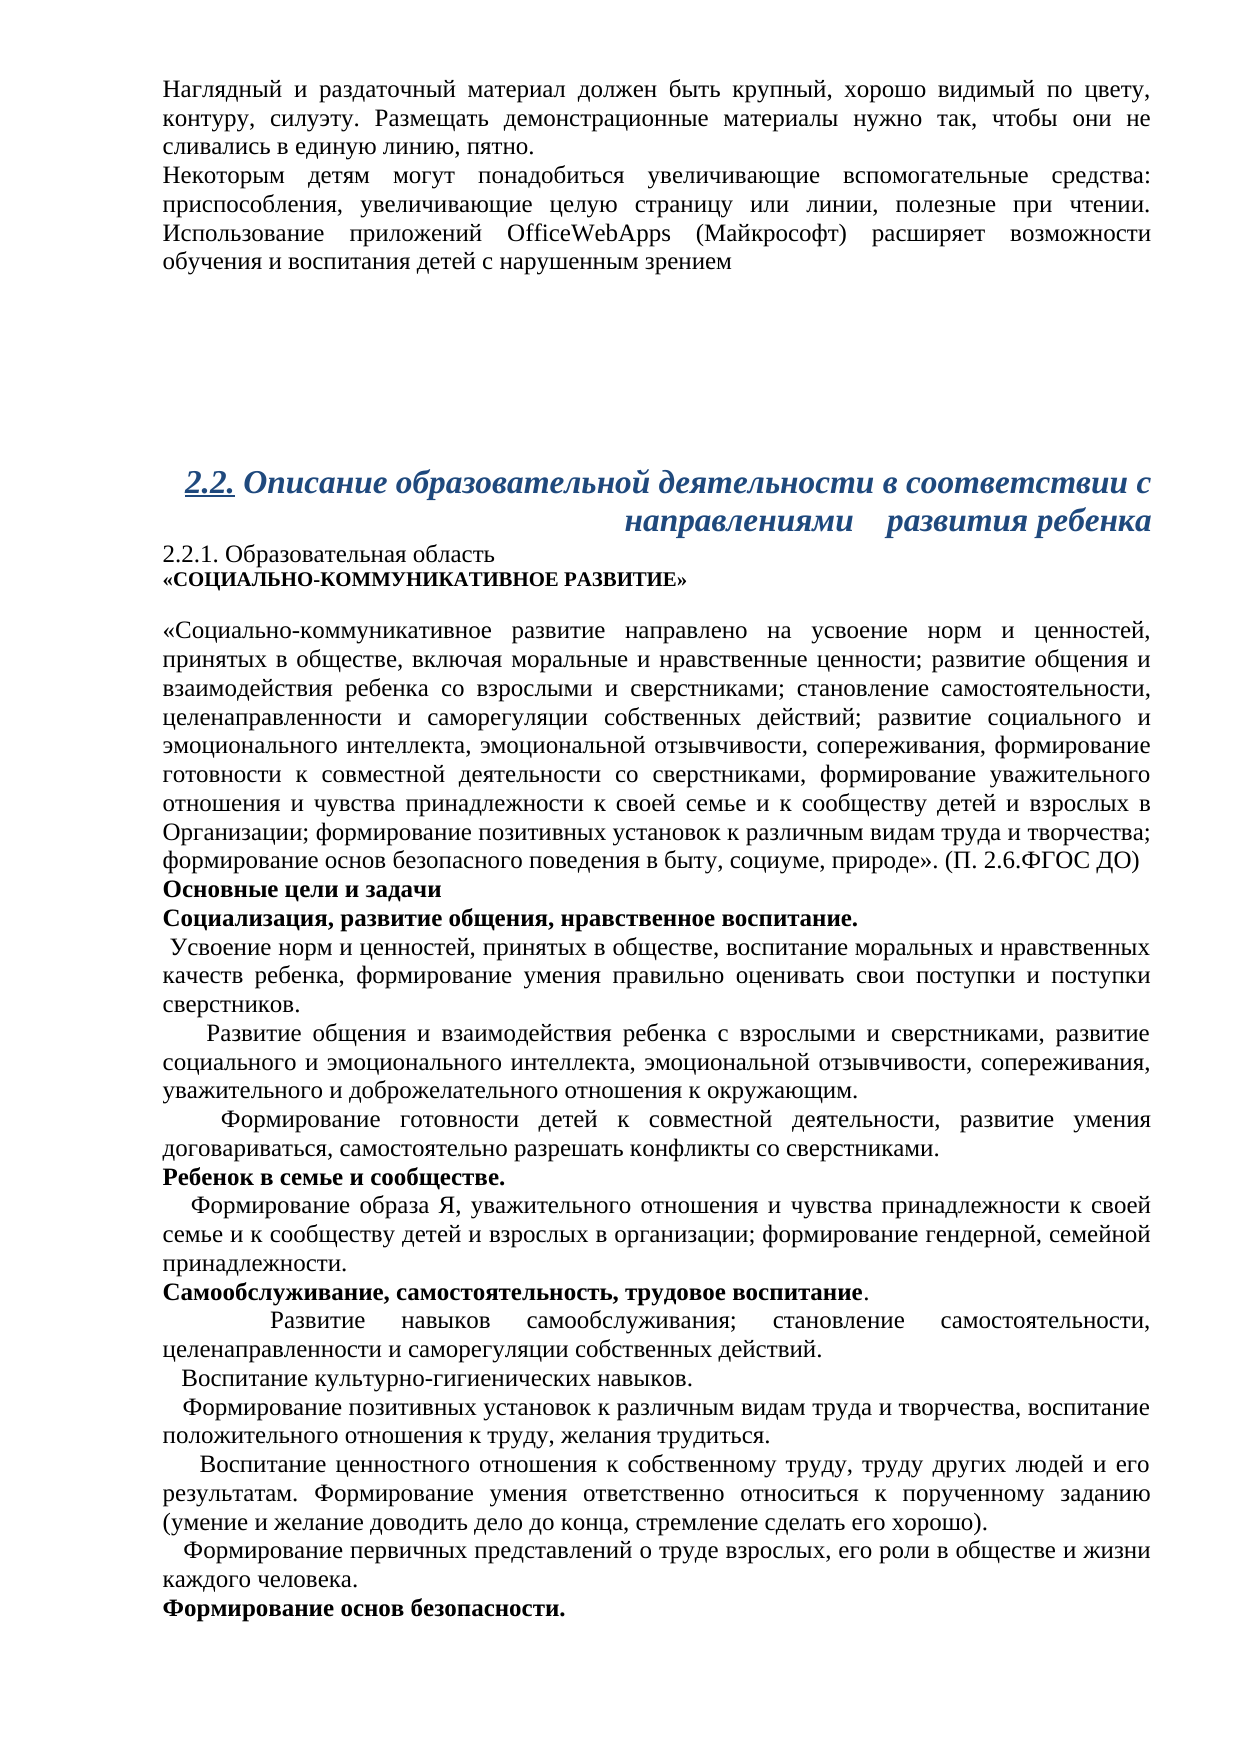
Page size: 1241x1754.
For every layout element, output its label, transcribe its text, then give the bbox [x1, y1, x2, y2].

text Социализация, развитие общения, нравственное воспитание. [162, 903, 1152, 932]
text Формирование первичных представлений о труде взрослых, его роли в обществе и жизни каждого человека. [162, 1536, 1152, 1593]
text Основные цели и задачи [162, 874, 1152, 903]
text Ребенок в семье и сообществе. [162, 1162, 1152, 1191]
text Формирование образа Я, уважительного отношения и чувства принадлежности к своей семье и к сообществу детей и взрослых в организации; формирование гендерной, семейной принадлежности. [162, 1191, 1152, 1277]
text Развитие навыков самообслуживания; становление самостоятельности, целенаправленности и саморегуляции собственных действий. [162, 1306, 1152, 1363]
text 2.2.1. Образовательная область [162, 539, 1152, 567]
text Усвоение норм и ценностей, принятых в обществе, воспитание моральных и нравственных качеств ребенка, формирование умения правильно оценивать свои поступки и поступки сверстников. [162, 932, 1152, 1018]
text Развитие общения и взаимодействия ребенка с взрослыми и сверстниками, развитие социального и эмоционального интеллекта, эмоциональной отзывчивости, сопереживания, уважительного и доброжелательного отношения к окружающим. [162, 1018, 1152, 1104]
text Формирование основ безопасности. [162, 1593, 1152, 1622]
text Формирование готовности детей к совместной деятельности, развитие умения договариваться, самостоятельно разрешать конфликты со сверстниками. [162, 1104, 1152, 1162]
text Наглядный и раздаточный материал должен быть крупный, хорошо видимый по цвету, контуру, силуэту. Размещать демонстрационные материалы нужно так, чтобы они не сливались в единую линию, пятно. [162, 74, 1152, 160]
text Воспитание ценностного отношения к собственному труду, труду других людей и его результатам. Формирование умения ответственно относиться к порученному заданию (умение и желание доводить дело до конца, стремление сделать его хорошо). [162, 1449, 1152, 1536]
text Некоторым детям могут понадобиться увеличивающие вспомогательные средства: приспособления, увеличивающие целую страницу или линии, полезные при чтении. Использование приложений OfficeWebApps (Майкрософт) расширяет возможности обучения и воспитания детей с нарушенным зрением [162, 160, 1152, 275]
text «Социально-коммуникативное развитие направлено на усвоение норм и ценностей, принятых в обществе, включая моральные и нравственные ценности; развитие общения и взаимодействия ребенка со взрослыми и сверстниками; становление самостоятельности, целенаправленности и саморегуляции собственных действий; развитие социального и эмоционального интеллекта, эмоциональной отзывчивости, сопереживания, формирование готовности к совместной деятельности со сверстниками, формирование уважительного отношения и чувства принадлежности к своей семье и к сообществу детей и взрослых в Организации; формирование позитивных установок к различным видам труда и творчества; формирование основ безопасного поведения в быту, социуме, природе». (П. 2.6.ФГОС ДО) [162, 616, 1152, 874]
text Самообслуживание, самостоятельность, трудовое воспитание. [162, 1277, 1152, 1306]
text Формирование позитивных установок к различным видам труда и творчества, воспитание положительного отношения к труду, желания трудиться. [162, 1392, 1152, 1449]
text «СОЦИАЛЬНО-КОММУНИКАТИВНОЕ РАЗВИТИЕ» [162, 567, 1152, 591]
text Воспитание культурно-гигиенических навыков. [162, 1363, 1152, 1392]
text 2.2. Описание образовательной деятельности в соответствии с направлениями развития ребенка [162, 462, 1152, 539]
